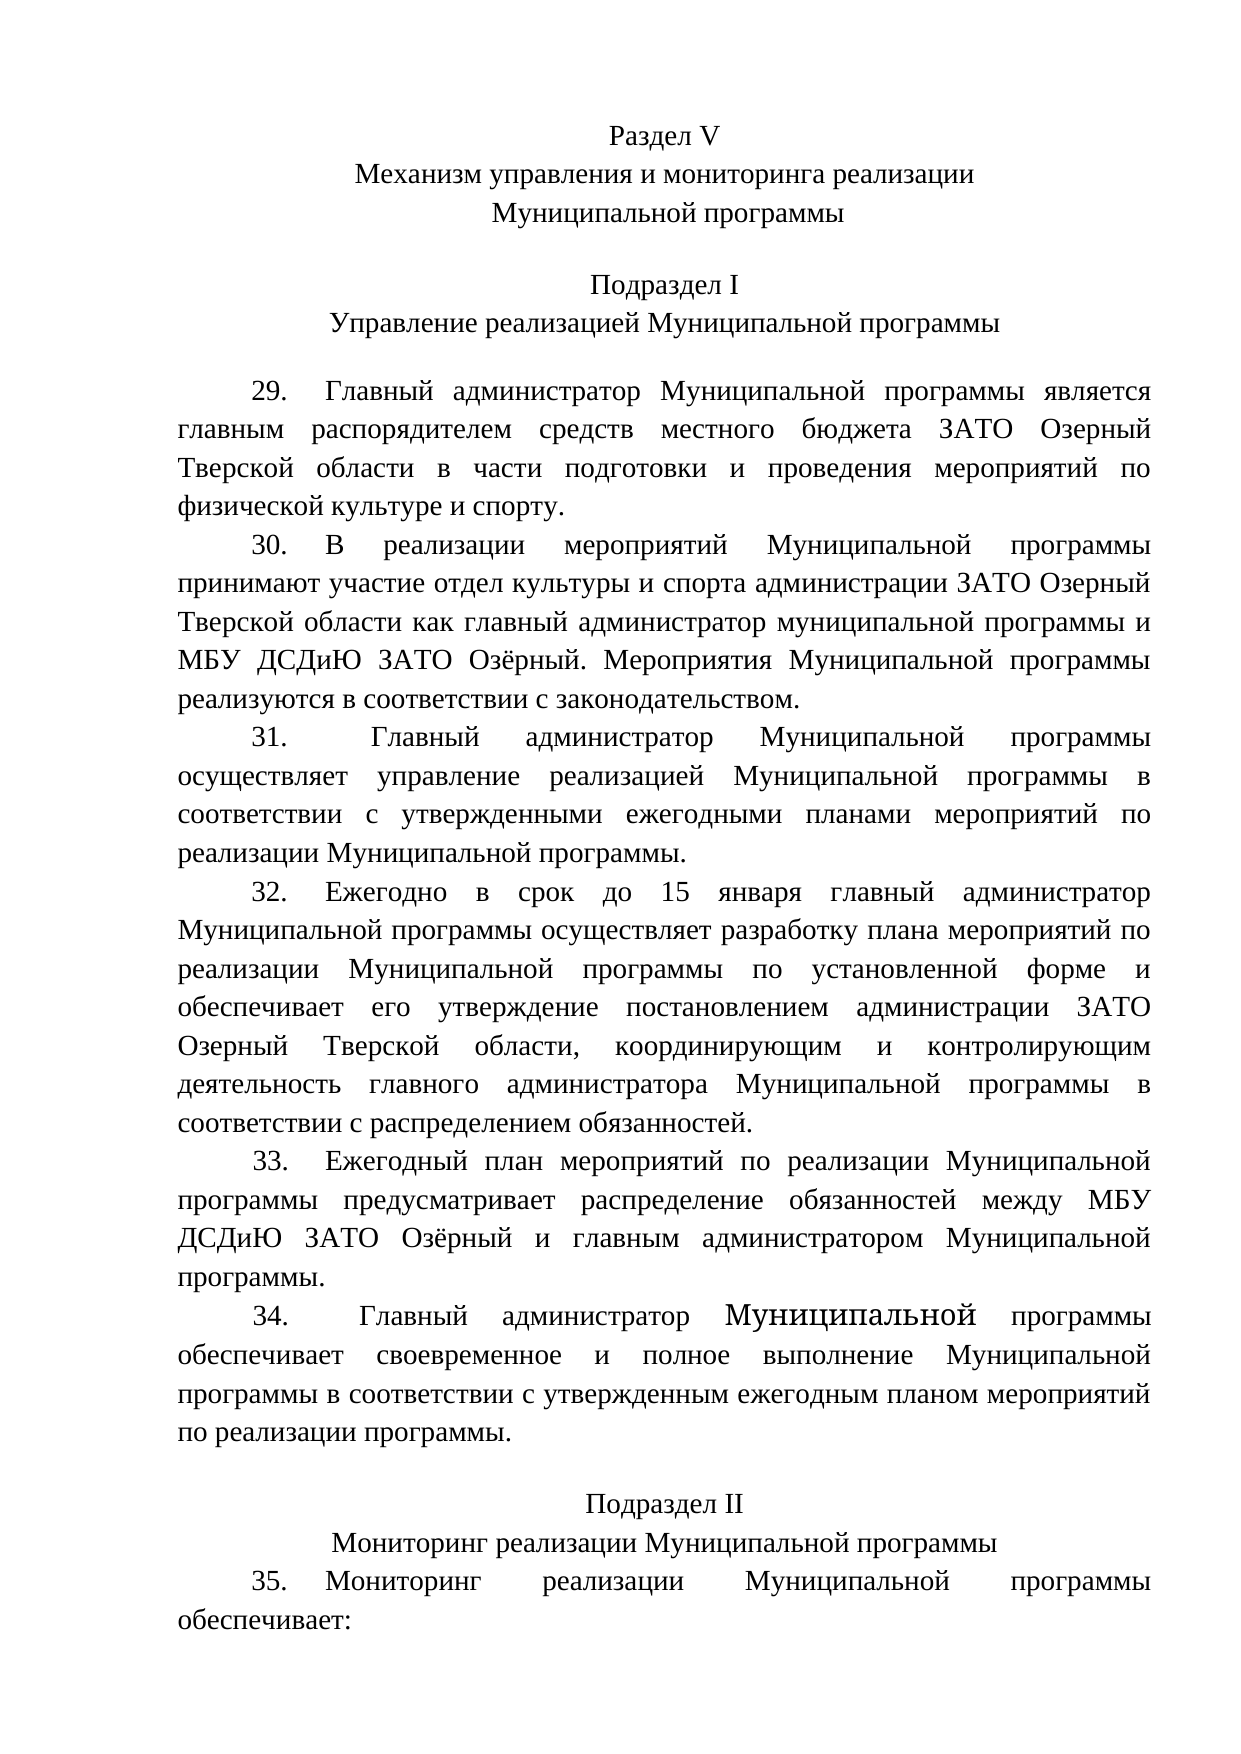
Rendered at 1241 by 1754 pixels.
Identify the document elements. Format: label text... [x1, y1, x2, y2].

text 35. Мониторинг реализации Муниципальной программы обеспечивает: [177, 1563, 1152, 1636]
text 33. Ежегодный план мероприятий по реализации Муниципальной программы предусматривает распределение обязанностей между МБУ ДСДиЮ ЗАТО Озёрный и главным администратором Муниципальной программы. [177, 1143, 1152, 1293]
text Раздел V [177, 118, 1152, 152]
text Механизм управления и мониторинга реализации [177, 157, 1152, 190]
text 34. Главный администратор Муниципальной программы обеспечивает своевременное и полное выполнение Муниципальной программы в соответствии с утвержденным ежегодным планом мероприятий по реализации программы. [177, 1298, 1152, 1448]
text 32. Ежегодно в срок до 15 января главный администратор Муниципальной программы осуществляет разработку плана мероприятий по реализации Муниципальной программы по установленной форме и обеспечивает его утверждение постановлением администрации ЗАТО Озерный Тверской области, координирующим и контролирующим деятельность главного администратора Муниципальной программы в соответствии с распределением обязанностей. [177, 874, 1152, 1138]
text Муниципальной программы [177, 195, 1152, 229]
text Мониторинг реализации Муниципальной программы [177, 1525, 1152, 1558]
text 29. Главный администратор Муниципальной программы является главным распорядителем средств местного бюджета ЗАТО Озерный Тверской области в части подготовки и проведения мероприятий по физической культуре и спорту. [177, 373, 1152, 522]
text Подраздел I [177, 267, 1152, 300]
text 31. Главный администратор Муниципальной программы осуществляет управление реализацией Муниципальной программы в соответствии с утвержденными ежегодными планами мероприятий по реализации Муниципальной программы. [177, 719, 1152, 869]
text Управление реализацией Муниципальной программы [177, 305, 1152, 339]
text 30. В реализации мероприятий Муниципальной программы принимают участие отдел культуры и спорта администрации ЗАТО Озерный Тверской области как главный администратор муниципальной программы и МБУ ДСДиЮ ЗАТО Озёрный. Мероприятия Муниципальной программы реализуются в соответствии с законодательством. [177, 527, 1152, 714]
text Подраздел II [177, 1486, 1152, 1520]
